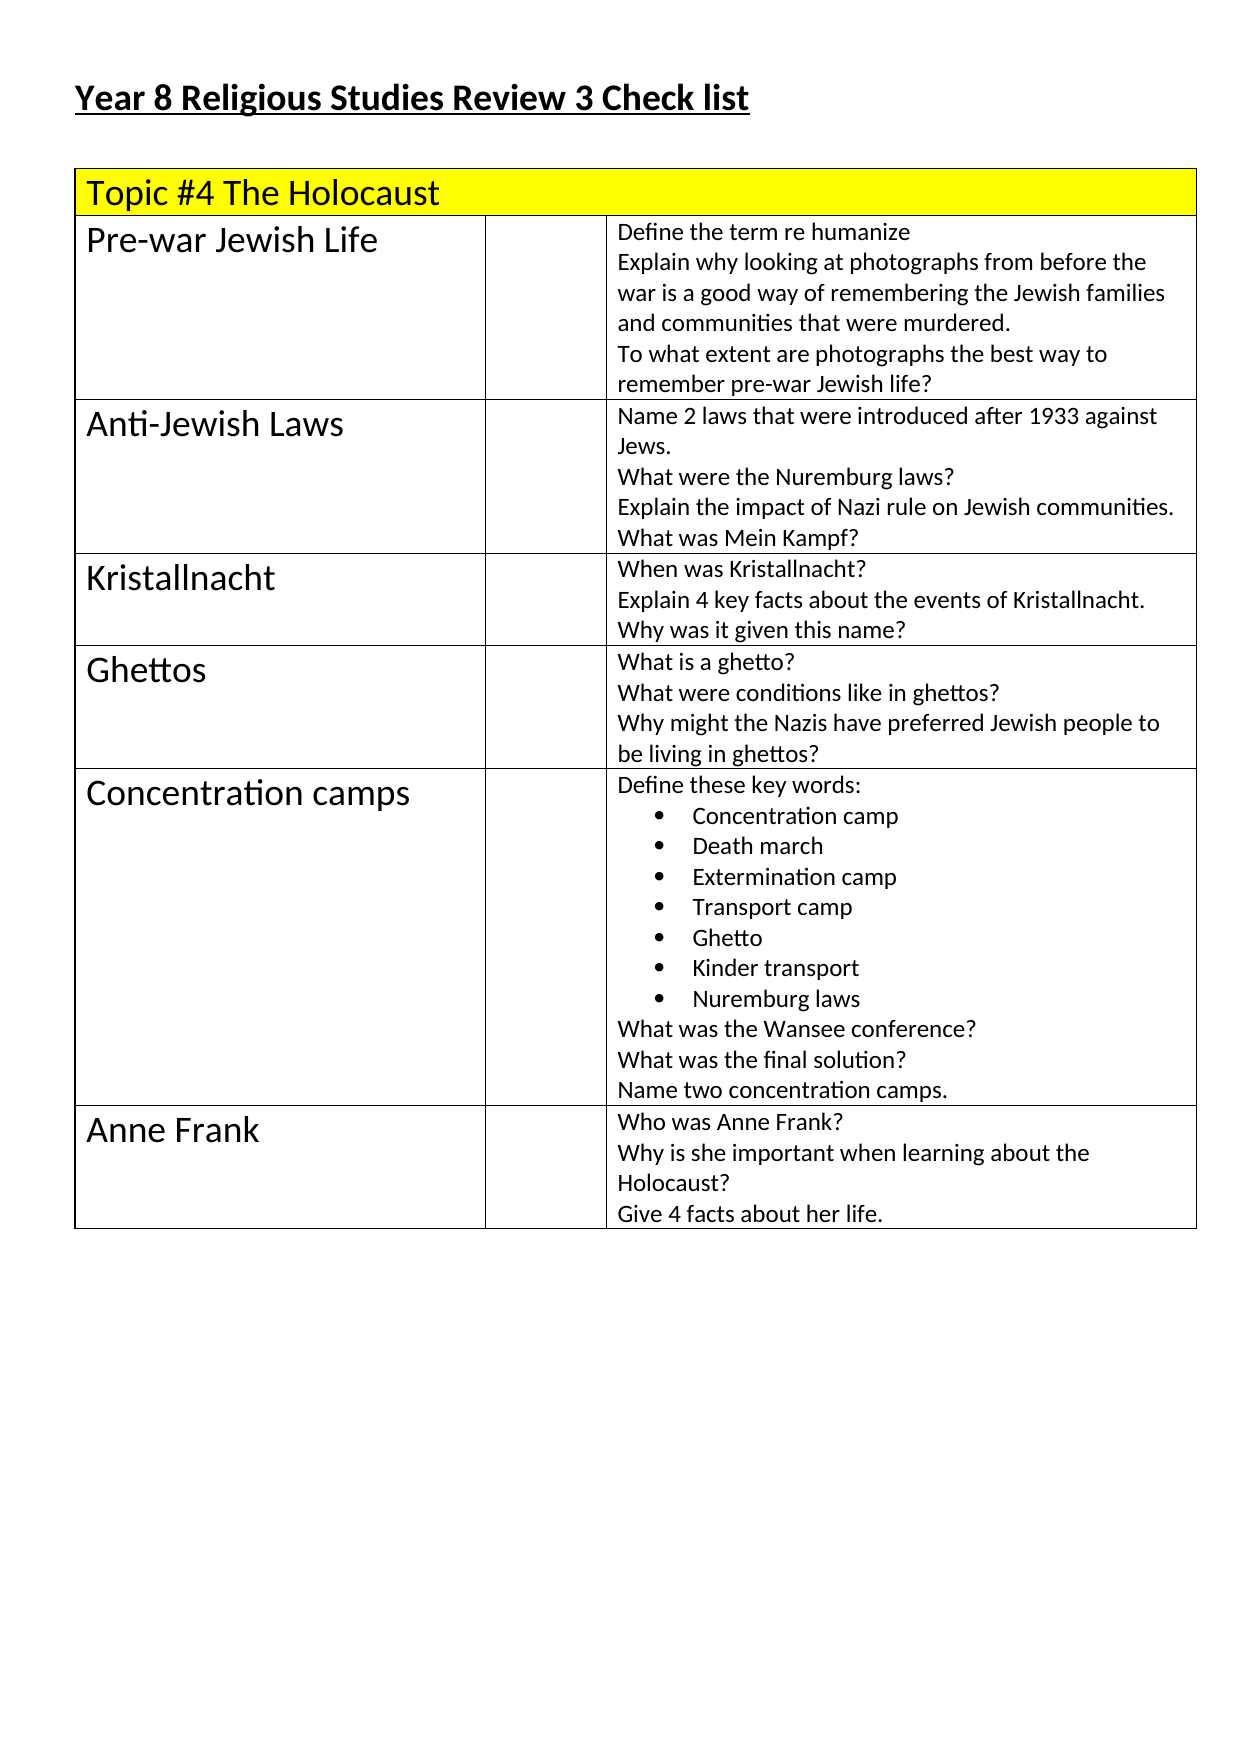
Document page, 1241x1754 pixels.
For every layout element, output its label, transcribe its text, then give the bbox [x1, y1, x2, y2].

table_cell [486, 646, 606, 768]
table_cell [486, 554, 606, 645]
table_cell Ghettos [76, 646, 485, 768]
table_cell What is a ghetto? What were conditions like in ghettos? Why might the Nazis have preferred Jewish people to be living in ghettos? [607, 646, 1196, 768]
table_cell Who was Anne Frank? Why is she important when learning about the Holocaust? Give 4 facts about her life. [607, 1106, 1196, 1228]
table_cell Topic #4 The Holocaust [76, 169, 1196, 215]
table_cell Anne Frank [76, 1106, 485, 1228]
table_cell When was Kristallnacht? Explain 4 key facts about the events of Kristallnacht. Why was it given this name? [607, 554, 1196, 645]
table_cell Concentration camps [76, 769, 485, 1105]
table_cell Pre-war Jewish Life [76, 216, 485, 399]
table_cell Define these key words: Concentration camp Death march Extermination camp Transport camp Ghetto Kinder transport Nuremburg laws What was the Wansee conference? What was the final solution? Name two concentration camps. [607, 769, 1196, 1105]
table_cell Define the term re humanize Explain why looking at photographs from before the war is a good way of remembering the Jewish families and communities that were murdered. To what extent are photographs the best way to remember pre-war Jewish life? [607, 216, 1196, 399]
table_cell Kristallnacht [76, 554, 485, 645]
table_cell [486, 1106, 606, 1228]
table_cell [486, 216, 606, 399]
table_cell [486, 769, 606, 1105]
table_cell Name 2 laws that were introduced after 1933 against Jews. What were the Nuremburg laws? Explain the impact of Nazi rule on Jewish communities. What was Mein Kampf? [607, 400, 1196, 553]
table_cell [486, 400, 606, 553]
table_cell Anti-Jewish Laws [76, 400, 485, 553]
